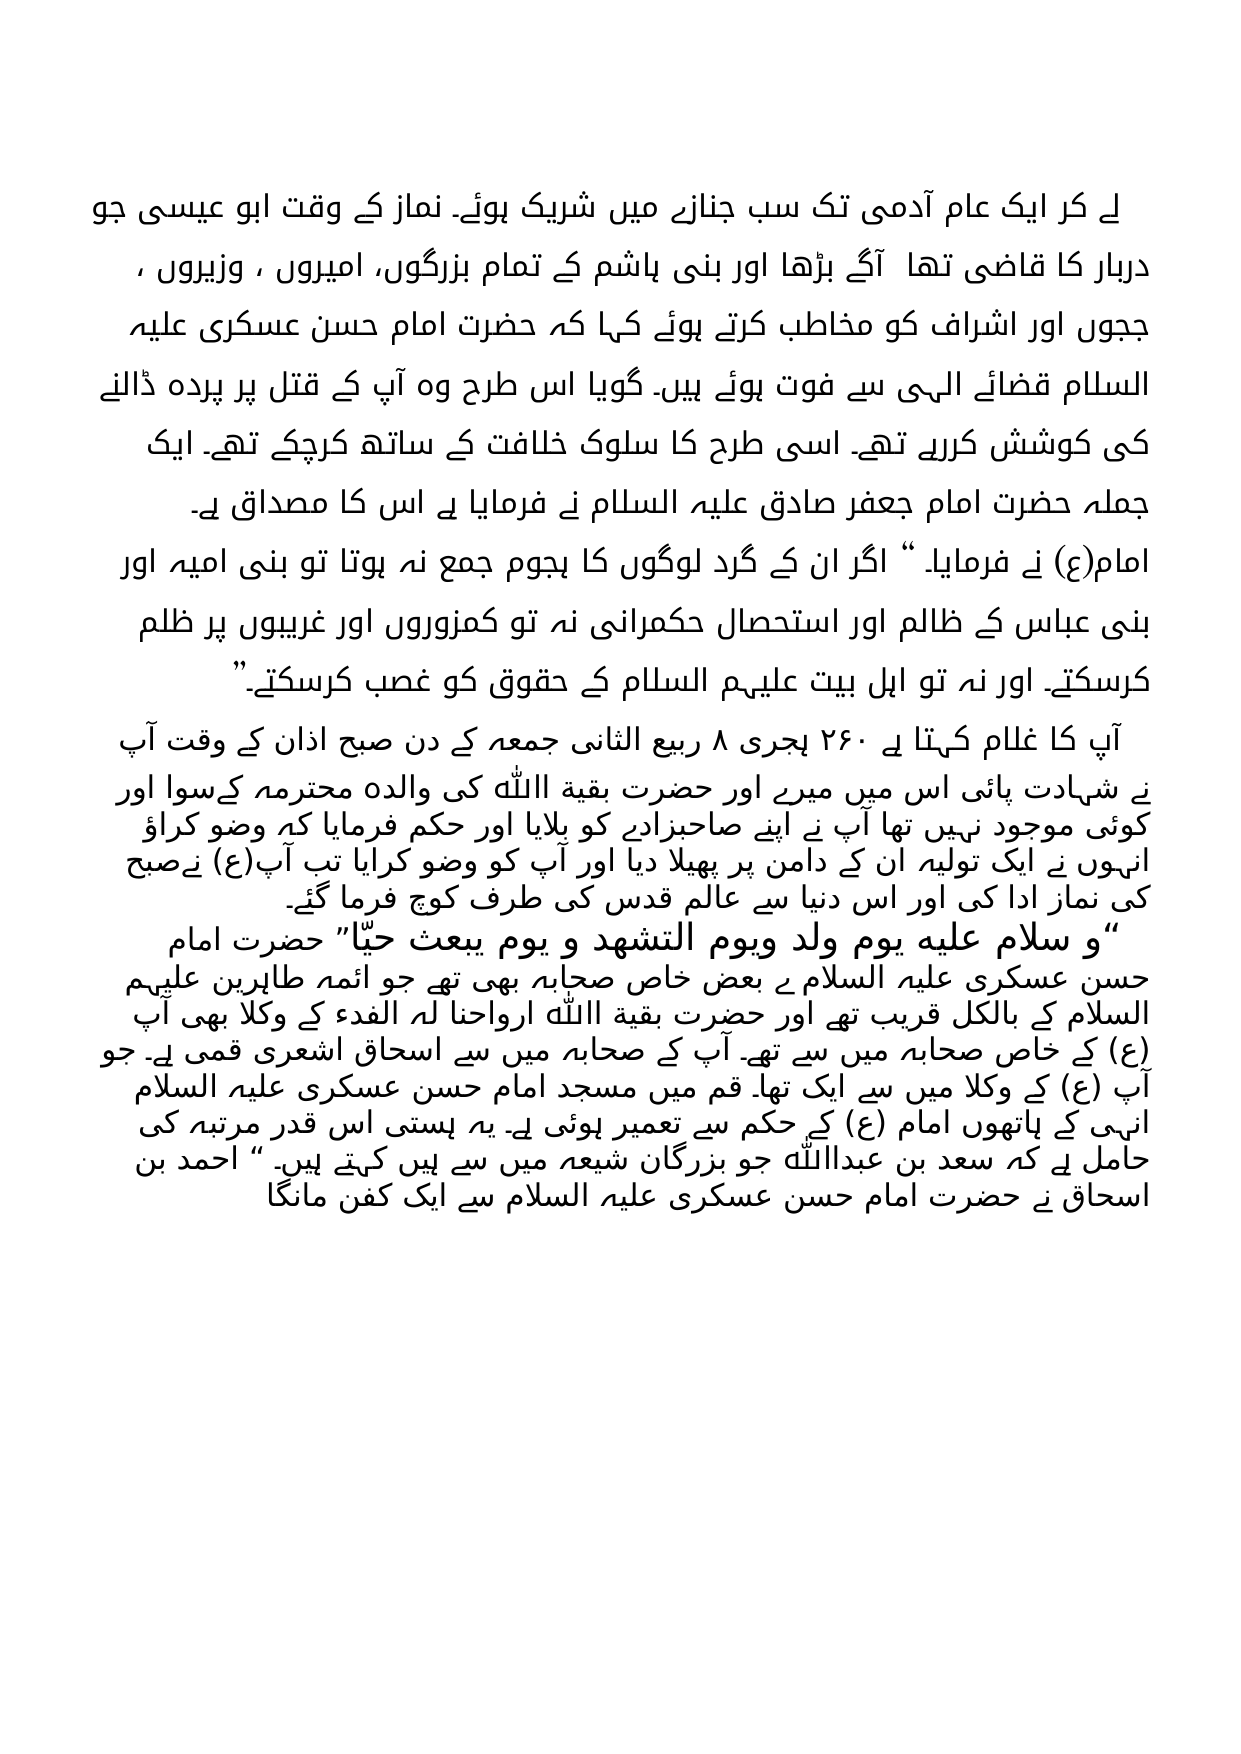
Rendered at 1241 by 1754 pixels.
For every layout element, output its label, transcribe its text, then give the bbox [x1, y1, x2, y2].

text آپ کا غلام کہتا ہے ۲۶۰ ہجری ۸ ربیع الثانی جمعہ کے دن صبح اذان کے وقت آپ نے شہادت پائی اس میں میرے اور حضرت بقیة اﷲ کی والدہ محترمہ کےسوا اور کوئی موجود نہیں تھا آپ نے اپنے صاحبزادے کو بلایا اور حکم فرمایا کہ وضو کراؤ انہوں نے ایک تولیہ ان کے دامن پر پھیلا دیا اور آپ کو وضو کرایا تب آپ(ع) نےصبح کی نماز ادا کی اور اس دنیا سے عالم قدس کی طرف کوچ فرما گئے۔ [89, 711, 1152, 915]
text “و سلام عليه يوم‏ ولد ويوم التشهد و يوم يبعث حيّا” حضرت امام حسن عسکری علیہ السلام ے بعض خاص صحابہ بھی تھے جو ائمہ طاہرین علیہم السلام کے بالکل قریب تھے اور حضرت بقیة اﷲ ارواحنا لہ الفدء کے وکلا بھی آپ (ع) کے خاص صحابہ میں سے تھے۔ آپ کے صحابہ میں سے اسحاق اشعری قمی ہے۔ جو آپ (ع) کے وکلا میں سے ایک تھا۔ قم میں مسجد امام حسن عسکری علیہ السلام انہی کے ہاتھوں امام (ع) کے حکم سے تعمیر ہوئی ہے۔ یہ ہستی اس قدر مرتبہ کی حامل ہے کہ سعد بن عبداﷲ جو بزرگان شیعہ میں سے ہیں کہتے ہیں۔ “ احمد بن اسحاق نے حضرت امام حسن عسکری علیہ السلام سے ایک کفن مانگا [89, 915, 1152, 1213]
text لے کر ایک عام آدمی تک سب جنازے میں شریک ہوئے۔ نماز کے وقت ابو عیسی جو دربار کا قاضی تھا آگے بڑھا اور بنی ہاشم کے تمام بزرگوں، امیروں ، وزیروں ، ججوں اور اشراف کو مخاطب کرتے ہوئے کہا کہ حضرت امام حسن عسکری علیہ السلام قضائے الہی سے فوت ہوئے ہیں۔ گویا اس طرح وہ آپ کے قتل پر پردہ ڈالنے کی کوشش کررہے تھے۔ اسی طرح کا سلوک خلافت کے ساتھ کرچکے تھے۔ ایک جملہ حضرت امام جعفر صادق علیہ السلام نے فرمایا ہے اس کا مصداق ہے۔ امام(ع) نے فرمایا۔ “ اگر ان کے گرد لوگوں کا ہجوم جمع نہ ہوتا تو بنی امیہ اور بنی عباس کے ظالم اور استحصال حکمرانی نہ تو کمزوروں اور غریبوں پر ظلم کرسکتے۔ اور نہ تو اہل بیت علیہم السلام کے حقوق کو غصب کرسکتے۔” [89, 177, 1152, 711]
